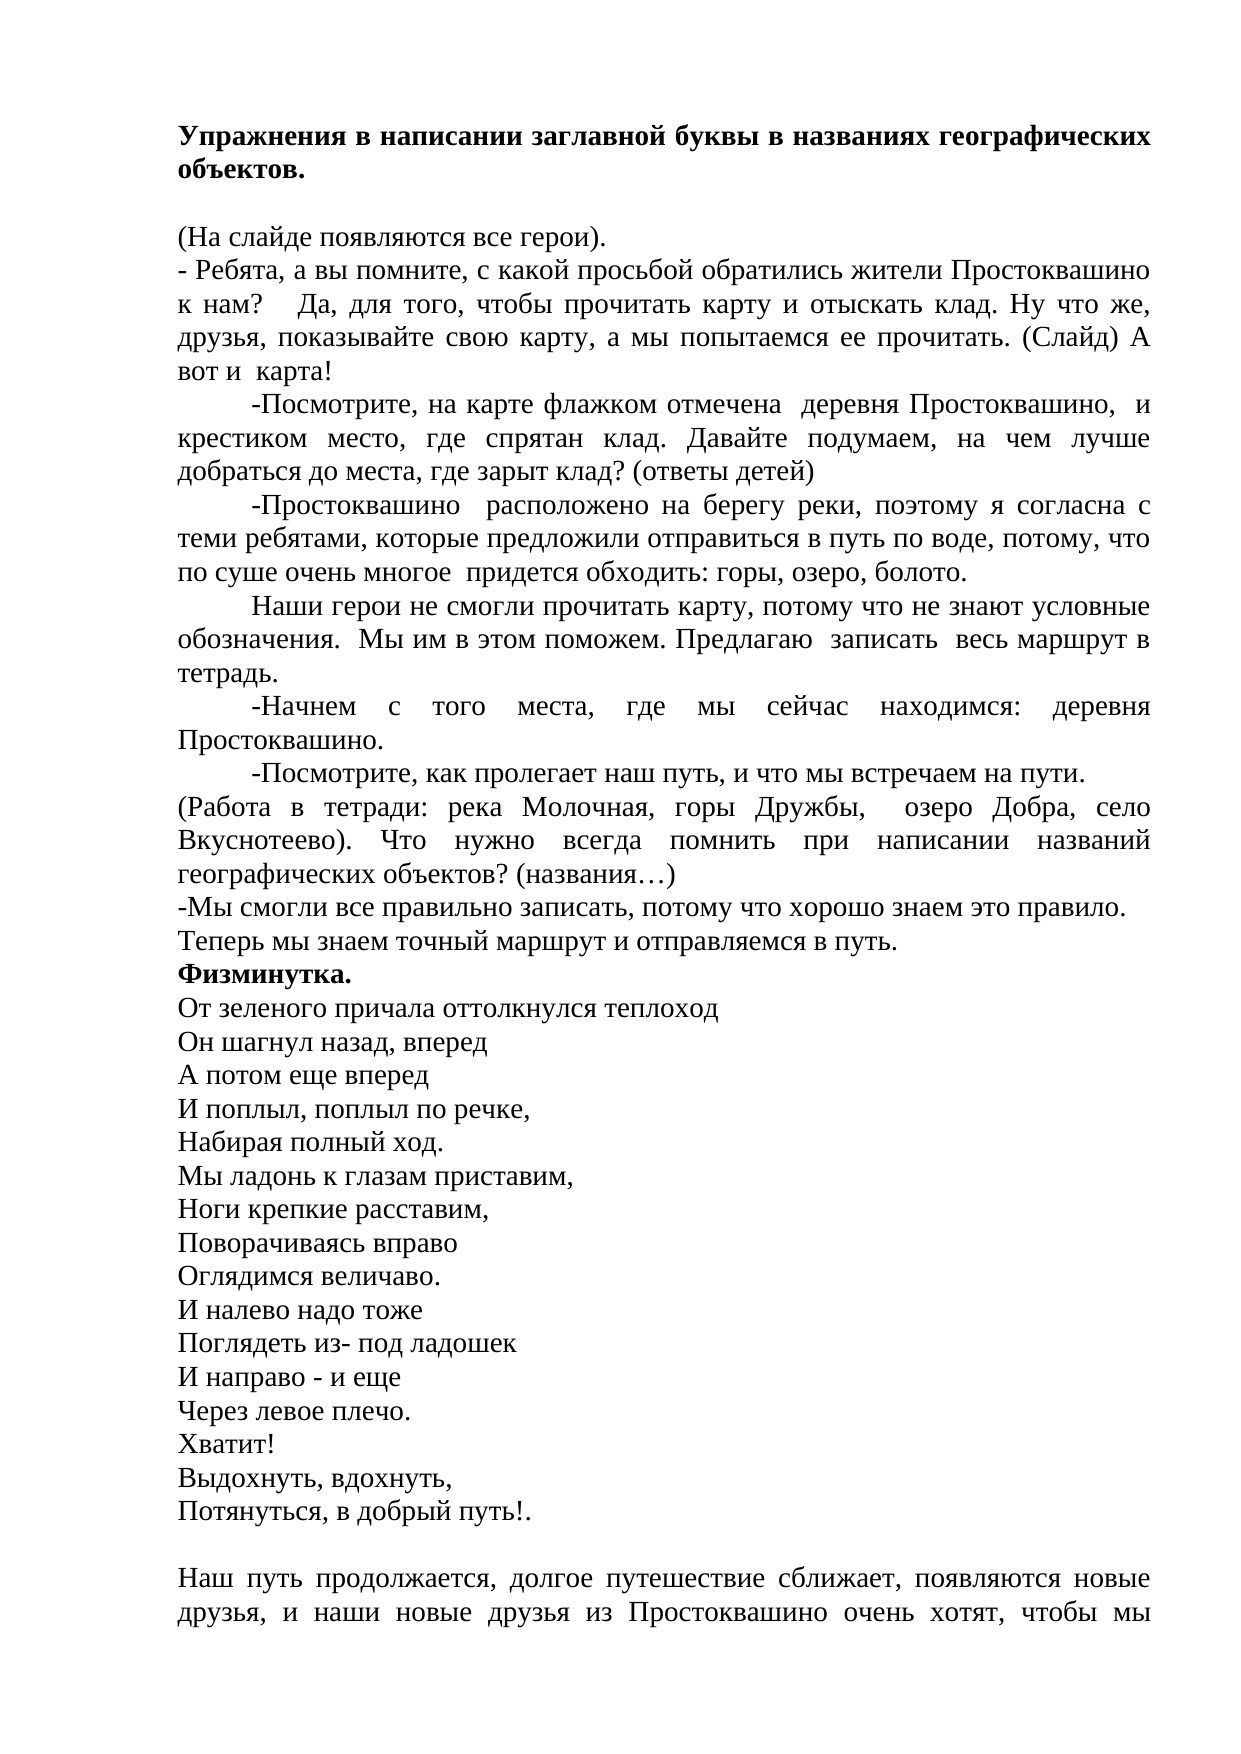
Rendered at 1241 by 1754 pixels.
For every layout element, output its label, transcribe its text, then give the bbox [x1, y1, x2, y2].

text Он шагнул назад, вперед [177, 1024, 1152, 1057]
text Физминутка. [177, 957, 1152, 990]
text - Ребята, а вы помните, с какой просьбой обратились жители Простоквашино к нам? Да, для того, чтобы прочитать карту и отыскать клад. Ну что же, друзья, показывайте свою карту, а мы попытаемся ее прочитать. (Слайд) А вот и карта! [177, 252, 1152, 386]
text (На слайде появляются все герои). [177, 219, 1152, 252]
text -Простоквашино расположено на берегу реки, поэтому я согласна с теми ребятами, которые предложили отправиться в путь по воде, потому, что по суше очень многое придется обходить: горы, озеро, болото. [177, 487, 1152, 588]
text Поглядеть из- под ладошек [177, 1326, 1152, 1359]
text И поплыл, поплыл по речке, [177, 1091, 1152, 1124]
text Теперь мы знаем точный маршрут и отправляемся в путь. [177, 923, 1152, 957]
text Через левое плечо. [177, 1393, 1152, 1426]
text (Работа в тетради: река Молочная, горы Дружбы, озеро Добра, село Вкуснотеево). Что нужно всегда помнить при написании названий географических объектов? (названия…) [177, 789, 1152, 889]
text А потом еще вперед [177, 1057, 1152, 1091]
text И направо - и еще [177, 1359, 1152, 1393]
text Ноги крепкие расставим, [177, 1191, 1152, 1225]
text Поворачиваясь вправо [177, 1225, 1152, 1258]
text Мы ладонь к глазам приставим, [177, 1158, 1152, 1191]
text Оглядимся величаво. [177, 1258, 1152, 1292]
text От зеленого причала оттолкнулся теплоход [177, 990, 1152, 1024]
text Набирая полный ход. [177, 1124, 1152, 1158]
text И налево надо тоже [177, 1292, 1152, 1326]
text Выдохнуть, вдохнуть, [177, 1460, 1152, 1493]
text -Посмотрите, на карте флажком отмечена деревня Простоквашино, и крестиком место, где спрятан клад. Давайте подумаем, на чем лучше добраться до места, где зарыт клад? (ответы детей) [177, 386, 1152, 487]
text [177, 1560, 1152, 1627]
text Наши герои не смогли прочитать карту, потому что не знают условные обозначения. Мы им в этом поможем. Предлагаю записать весь маршрут в тетрадь. [177, 588, 1152, 688]
text Потянуться, в добрый путь!. [177, 1493, 1152, 1527]
text -Мы смогли все правильно записать, потому что хорошо знаем это правило. [177, 889, 1152, 923]
text -Посмотрите, как пролегает наш путь, и что мы встречаем на пути. [177, 755, 1152, 789]
text Хватит! [177, 1426, 1152, 1460]
text Упражнения в написании заглавной буквы в названиях географических объектов. [177, 118, 1152, 185]
text -Начнем с того места, где мы сейчас находимся: деревня Простоквашино. [177, 688, 1152, 755]
